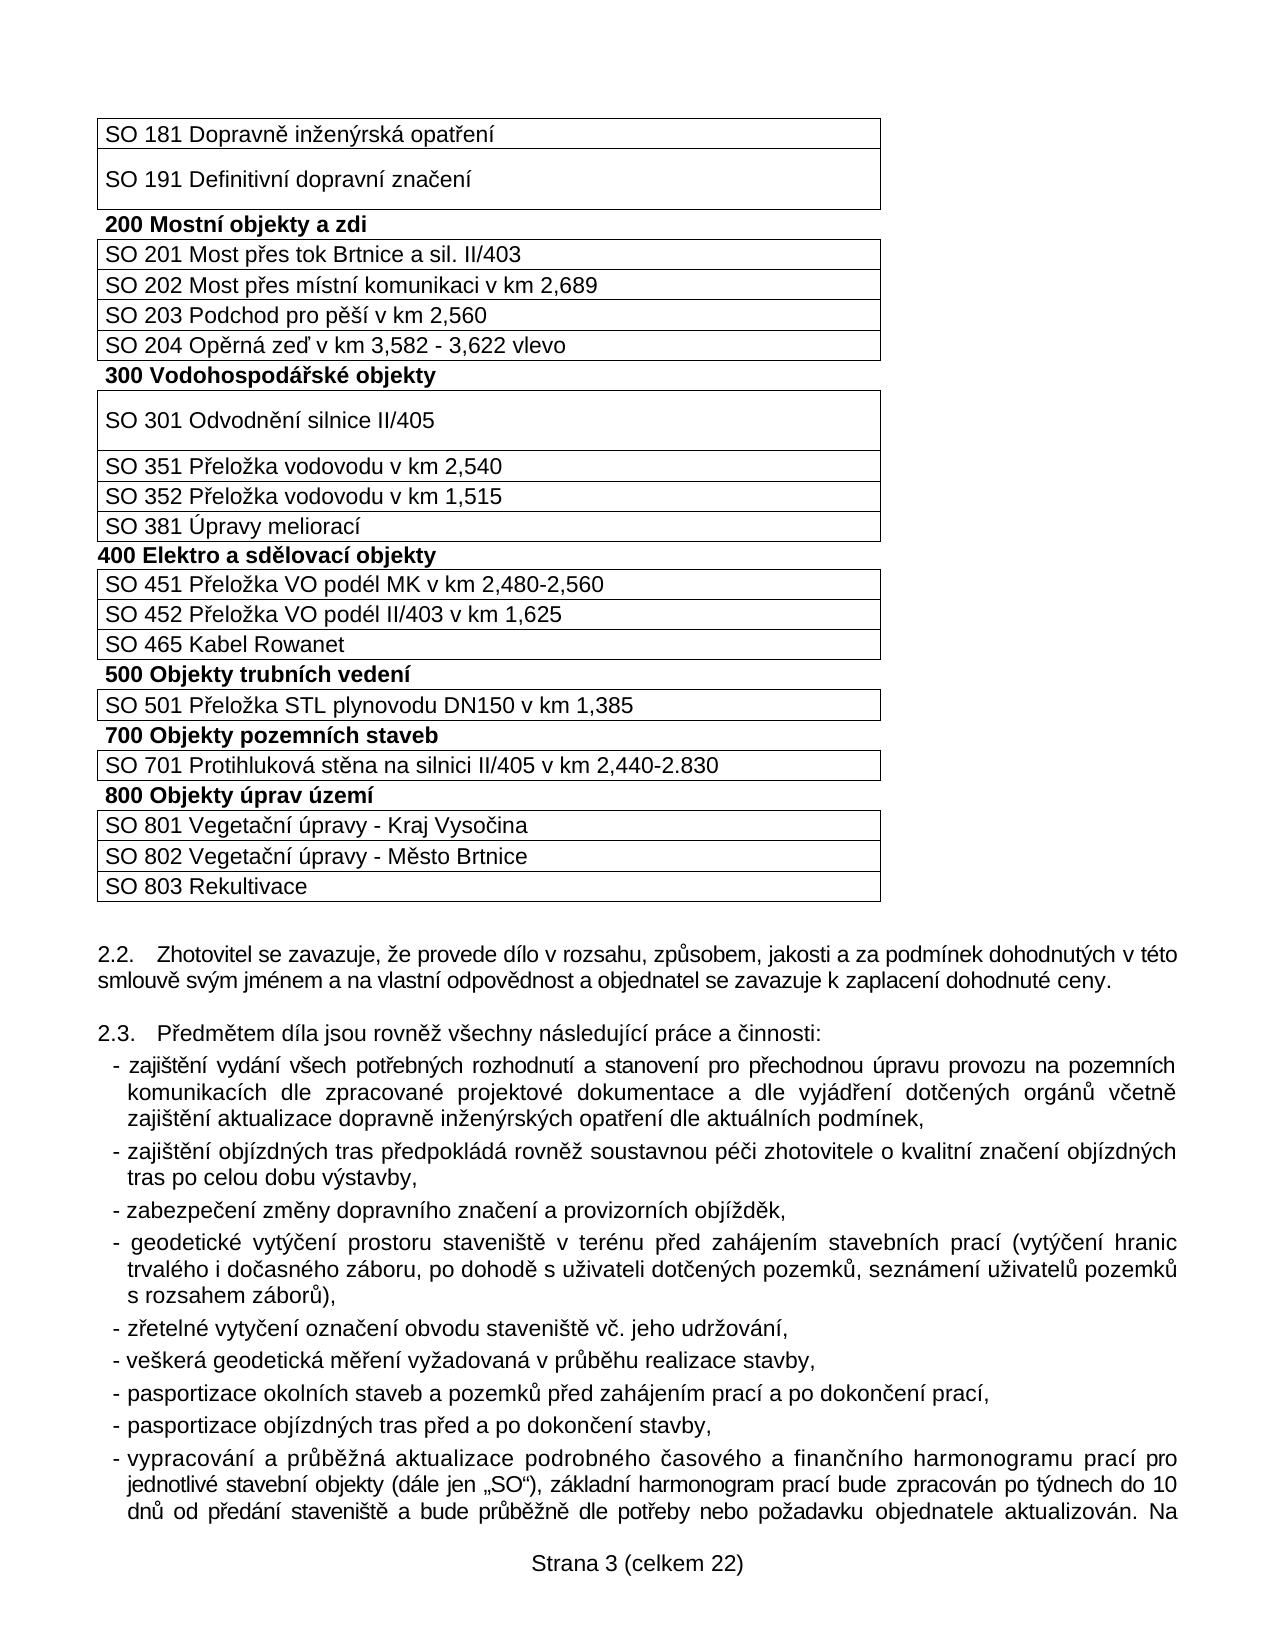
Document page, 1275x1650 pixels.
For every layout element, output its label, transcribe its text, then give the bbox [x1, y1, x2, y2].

table_cell 300 Vodohospodářské objekty [98, 361, 880, 390]
table_cell SO 381 Úpravy meliorací [98, 512, 880, 541]
text - pasportizace objízdných tras před a po dokončení stavby, [112, 1412, 1177, 1439]
table_cell SO 802 Vegetační úpravy - Město Brtnice [98, 841, 880, 871]
table_cell SO 301 Odvodnění silnice II/405 [98, 391, 880, 450]
text - zabezpečení změny dopravního značení a provizorních objížděk, [112, 1197, 1177, 1223]
table_cell SO 465 Kabel Rowanet [98, 630, 880, 659]
table_cell SO 181 Dopravně inženýrská opatření [98, 119, 880, 148]
table_cell SO 201 Most přes tok Brtnice a sil. II/403 [98, 240, 880, 269]
table_cell SO 202 Most přes místní komunikaci v km 2,689 [98, 270, 880, 299]
text - zajištění vydání všech potřebných rozhodnutí a stanovení pro přechodnou úpravu provozu na pozemních komunikacích dle zpracované projektové dokumentace a dle vyjádření dotčených orgánů včetně zajištění aktualizace dopravně inženýrských opatření dle aktuálních podmínek, [112, 1052, 1177, 1131]
table_cell SO 203 Podchod pro pěší v km 2,560 [98, 300, 880, 329]
table_cell SO 452 Přeložka VO podél II/403 v km 1,625 [98, 600, 880, 629]
table_cell 700 Objekty pozemních staveb [98, 721, 880, 750]
table_cell SO 351 Přeložka vodovodu v km 2,540 [98, 451, 880, 481]
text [112, 1445, 1177, 1524]
table_cell SO 803 Rekultivace [98, 872, 880, 901]
table_cell 200 Mostní objekty a zdi [98, 210, 880, 239]
list Zhotovitel se zavazuje, že provede dílo v rozsahu, způsobem, jakosti a za podmínek dohodnutých v této smlouvě svým jménem a na vlastní odpovědnost a objednatel se zavazuje k zaplacení dohodnuté ceny. [97, 941, 1177, 993]
table_cell 800 Objekty úprav území [98, 781, 880, 810]
table_cell 500 Objekty trubních vedení [98, 660, 880, 689]
text - pasportizace okolních staveb a pozemků před zahájením prací a po dokončení prací, [112, 1380, 1177, 1406]
table_header SO 451 Přeložka VO podél MK v km 2,480-2,560 [98, 570, 880, 599]
text - zajištění objízdných tras předpokládá rovněž soustavnou péči zhotovitele o kvalitní značení objízdných tras po celou dobu výstavby, [112, 1138, 1177, 1190]
table_cell SO 352 Přeložka vodovodu v km 1,515 [98, 482, 880, 511]
table_cell SO 191 Definitivní dopravní značení [98, 149, 880, 209]
table_cell SO 701 Protihluková stěna na silnici II/405 v km 2,440-2.830 [98, 751, 880, 780]
text - geodetické vytýčení prostoru staveniště v terénu před zahájením stavebních prací (vytýčení hranic trvalého i dočasného záboru, po dohodě s uživateli dotčených pozemků, seznámení uživatelů pozemků s rozsahem záborů), [112, 1229, 1177, 1308]
text - zřetelné vytyčení označení obvodu staveniště vč. jeho udržování, [112, 1314, 1177, 1341]
list Předmětem díla jsou rovněž všechny následující práce a činnosti: [97, 1020, 1177, 1046]
text - veškerá geodetická měření vyžadovaná v průběhu realizace stavby, [112, 1347, 1177, 1373]
text 400 Elektro a sdělovací objekty [97, 542, 1177, 568]
table_cell SO 501 Přeložka STL plynovodu DN150 v km 1,385 [98, 690, 880, 719]
table_cell SO 204 Opěrná zeď v km 3,582 - 3,622 vlevo [98, 331, 880, 360]
table_cell SO 801 Vegetační úpravy - Kraj Vysočina [98, 811, 880, 840]
